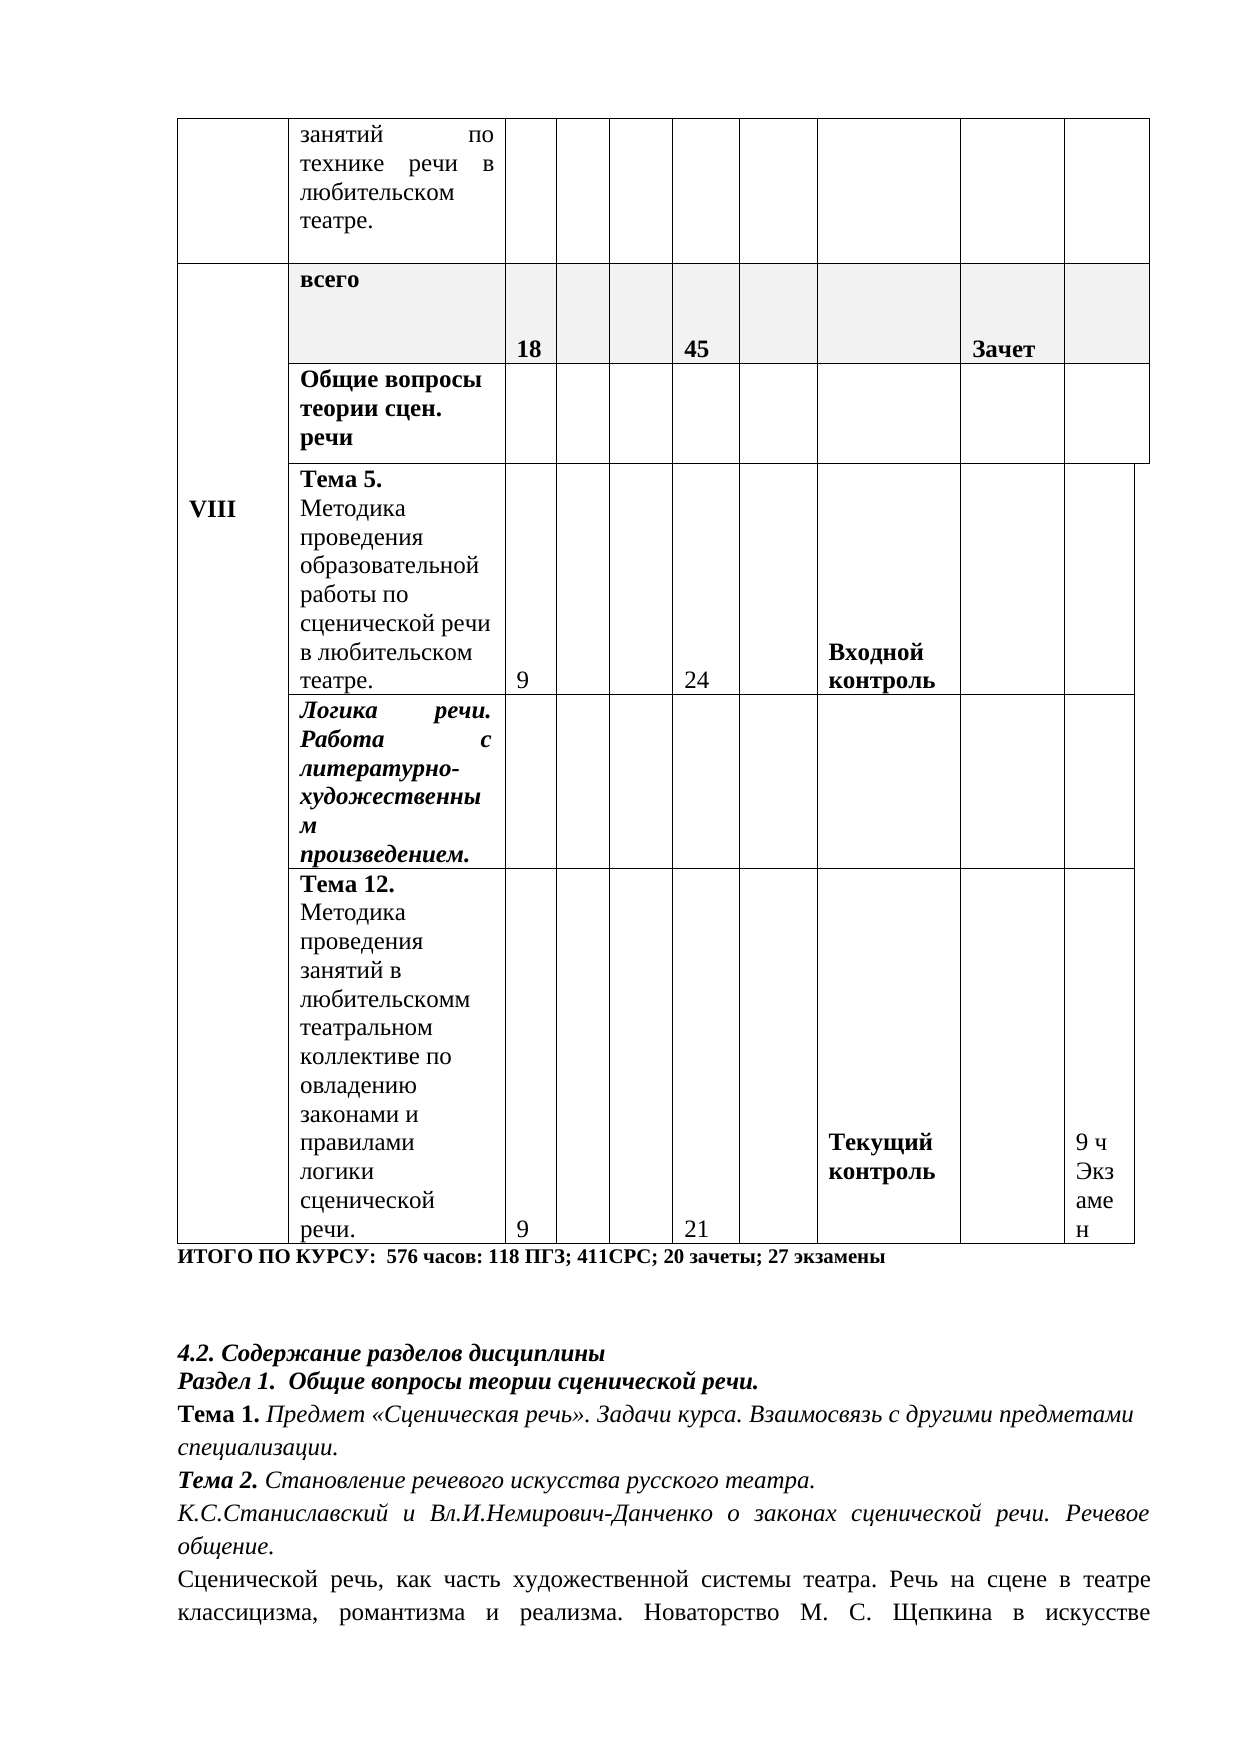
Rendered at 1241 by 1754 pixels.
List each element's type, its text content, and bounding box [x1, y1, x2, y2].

table_cell Общие вопросы теории сцен. речи [289, 364, 505, 463]
table_cell [740, 695, 817, 868]
table_cell Тема 12. Методика проведения занятий в любительскомм театральном коллективе по овладению законами и правилами логики сценической речи. [289, 869, 505, 1242]
table_cell [1065, 695, 1134, 868]
table_cell Входной контроль [818, 464, 960, 694]
table_cell 18 [506, 264, 556, 363]
table_cell [610, 869, 672, 1242]
table_cell [557, 364, 609, 463]
table_cell [506, 364, 556, 463]
text ИТОГО ПО КУРСУ: 576 часов: 118 ПГЗ; 411СРС; 20 зачеты; 27 экзамены [177, 1243, 1152, 1268]
table_cell 9 [506, 464, 556, 694]
table_cell [818, 364, 960, 463]
table_cell [1065, 264, 1149, 363]
table_cell [961, 364, 1064, 463]
table_cell [740, 119, 817, 263]
table_cell [1065, 464, 1134, 694]
table_cell [740, 464, 817, 694]
table_cell [1065, 364, 1149, 463]
table_cell [557, 264, 609, 363]
table_cell [818, 695, 960, 868]
table_cell [557, 464, 609, 694]
table_cell [557, 869, 609, 1242]
table_cell 21 [673, 869, 739, 1242]
table_cell [610, 364, 672, 463]
table_cell 45 [673, 264, 739, 363]
table_cell Тема 5. Методика проведения образовательной работы по сценической речи в любительском театре. [289, 464, 505, 694]
table_cell [1065, 119, 1149, 263]
table_cell [818, 264, 960, 363]
text Тема 2. Становление речевого искусства русского театра. [177, 1465, 1152, 1494]
table_cell [610, 695, 672, 868]
text Тема 1. Предмет «Сценическая речь». Задачи курса. Взаимосвязь с другими предметами специализации. [177, 1399, 1152, 1461]
table_cell 9 [506, 119, 556, 263]
table_cell Текущий контроль [818, 869, 960, 1242]
table_cell всего [289, 264, 505, 363]
table_cell [610, 264, 672, 363]
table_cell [289, 119, 505, 263]
table_cell [610, 464, 672, 694]
table_cell [961, 695, 1064, 868]
table_cell [740, 869, 817, 1242]
table_cell [557, 695, 609, 868]
table_cell [610, 119, 672, 263]
table_cell [740, 264, 817, 363]
table_cell VIII [178, 264, 288, 1242]
table_cell 25 [673, 119, 739, 263]
table_cell [961, 119, 1064, 263]
table_cell [818, 119, 960, 263]
table_cell [673, 364, 739, 463]
table_cell [961, 869, 1064, 1242]
table_cell Зачет [961, 264, 1064, 363]
text К.С.Станиславский и Вл.И.Немирович-Данченко о законах сценической речи. Речевое общение. [177, 1498, 1152, 1560]
table_cell 9 ч Экзамен [1065, 869, 1134, 1242]
table_cell [961, 464, 1064, 694]
table_cell 9 [506, 869, 556, 1242]
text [177, 1564, 1152, 1626]
table_cell [557, 119, 609, 263]
table_cell 24 [673, 464, 739, 694]
text 4.2. Содержание разделов дисциплины [177, 1338, 1152, 1366]
table_cell [673, 695, 739, 868]
text Раздел 1. Общие вопросы теории сценической речи. [177, 1366, 1152, 1395]
table_cell [740, 364, 817, 463]
table_cell [506, 695, 556, 868]
table_cell Логика речи. Работа с литературно-художественным произведением. [289, 695, 505, 868]
